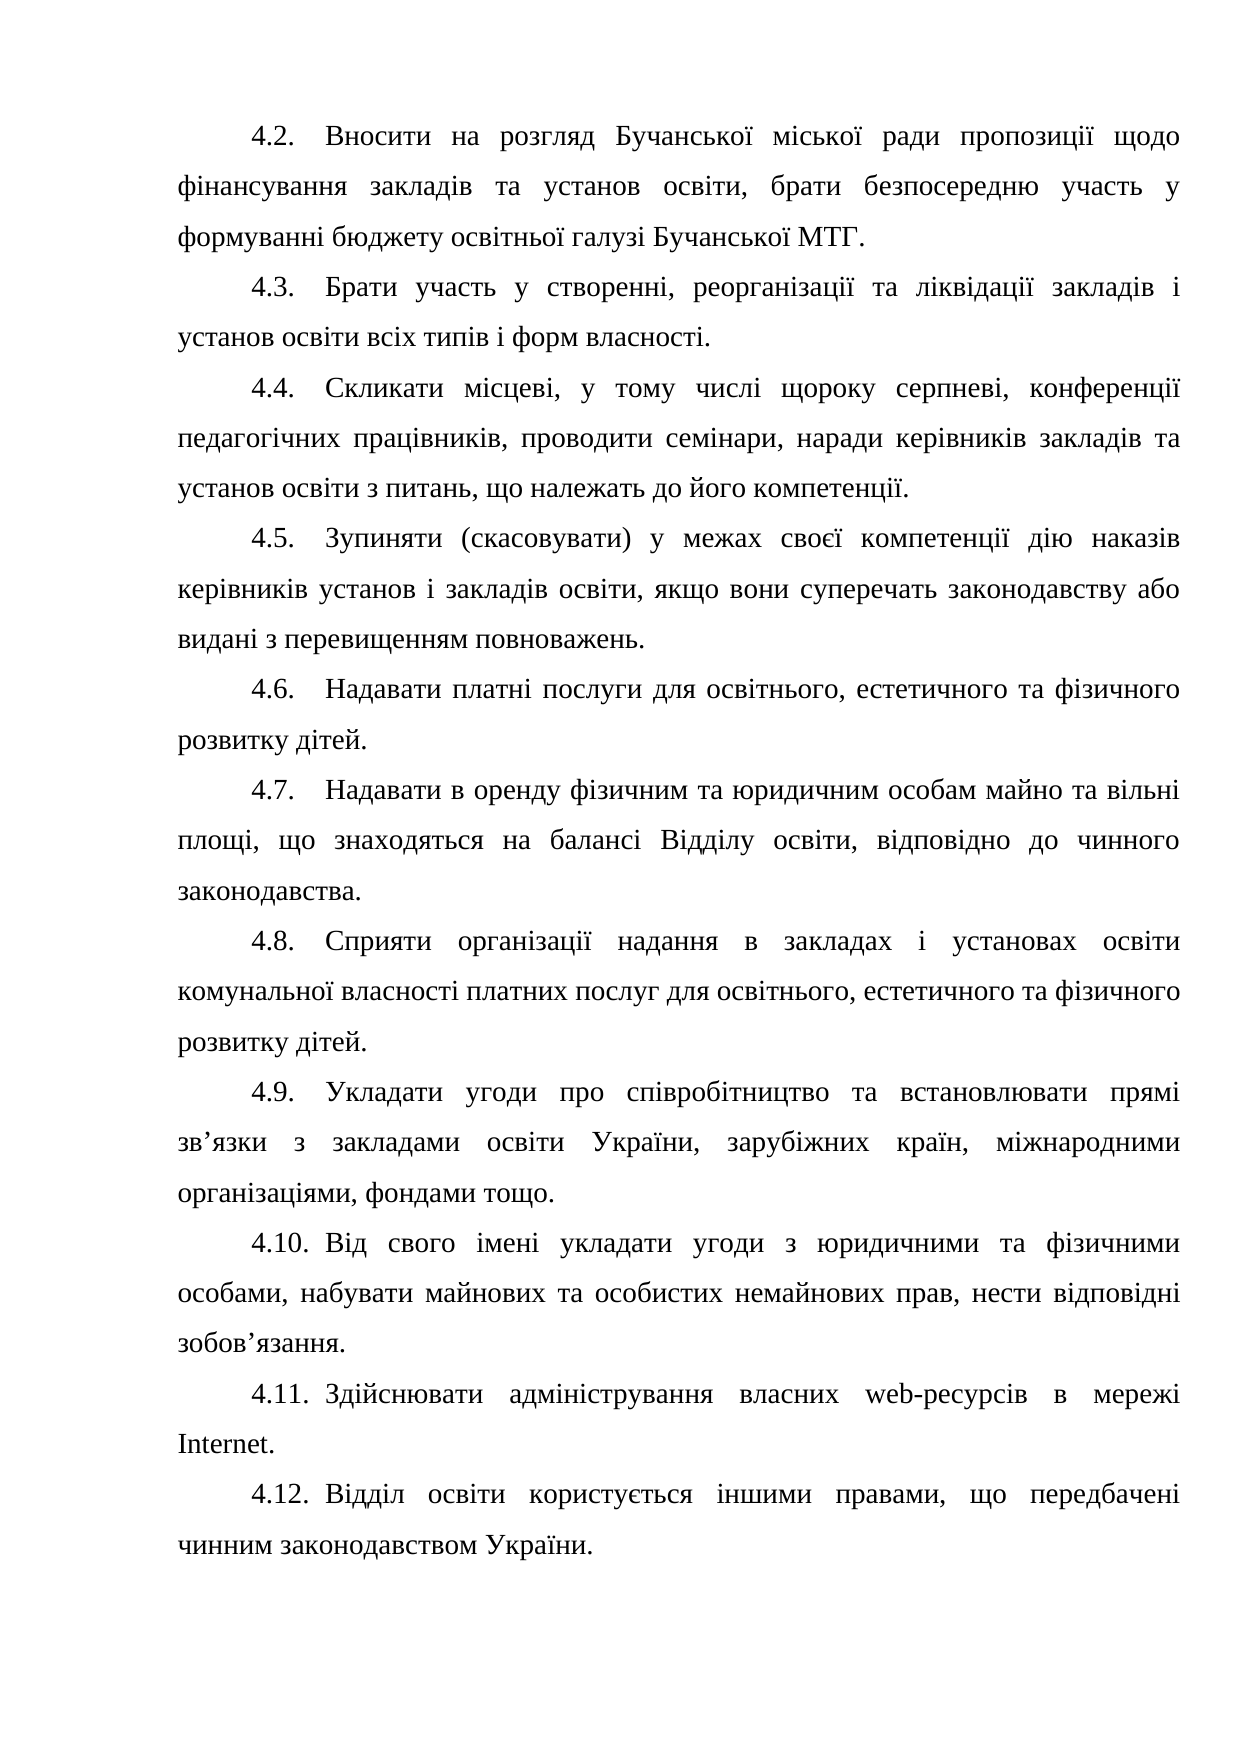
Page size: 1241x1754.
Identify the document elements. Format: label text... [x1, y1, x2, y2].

list Зупиняти (скасовувати) у межах своєї компетенції дію наказів керівників установ і закладів освіти, якщо вони суперечать законодавству або видані з перевищенням повноважень. [177, 521, 1181, 655]
list Надавати в оренду фізичним та юридичним особам майно та вільні площі, що знаходяться на балансі Відділу освіти, відповідно до чинного законодавства. [177, 772, 1181, 906]
list Від свого імені укладати угоди з юридичними та фізичними особами, набувати майнових та особистих немайнових прав, нести відповідні зобов’язання. [177, 1225, 1181, 1359]
list Вносити на розгляд Бучанської міської ради пропозиції щодо фінансування закладів та установ освіти, брати безпосередню участь у формуванні бюджету освітньої галузі Бучанської МТГ. [177, 118, 1181, 252]
list Здійснювати адміністрування власних web-ресурсів в мережі Internet. [177, 1376, 1181, 1460]
list Сприяти організації надання в закладах і установах освіти комунальної власності платних послуг для освітнього, естетичного та фізичного розвитку дітей. [177, 923, 1181, 974]
list Укладати угоди про співробітництво та встановлювати прямі зв’язки з закладами освіти України, зарубіжних країн, міжнародними організаціями, фондами тощо. [177, 1074, 1181, 1208]
list Відділ освіти користується іншими правами, що передбачені чинним законодавством України. [177, 1477, 1181, 1560]
list Брати участь у створенні, реорганізації та ліквідації закладів і установ освіти всіх типів і форм власності. [177, 269, 1181, 353]
list Сприяти організації надання в закладах і установах освіти комунальної власності платних послуг для освітнього, естетичного та фізичного розвитку дітей. [177, 1007, 1181, 1057]
list Скликати місцеві, у тому числі щороку серпневі, конференції педагогічних працівників, проводити семінари, наради керівників закладів та установ освіти з питань, що належать до його компетенції. [177, 370, 1181, 504]
list Надавати платні послуги для освітнього, естетичного та фізичного розвитку дітей. [177, 672, 1181, 755]
